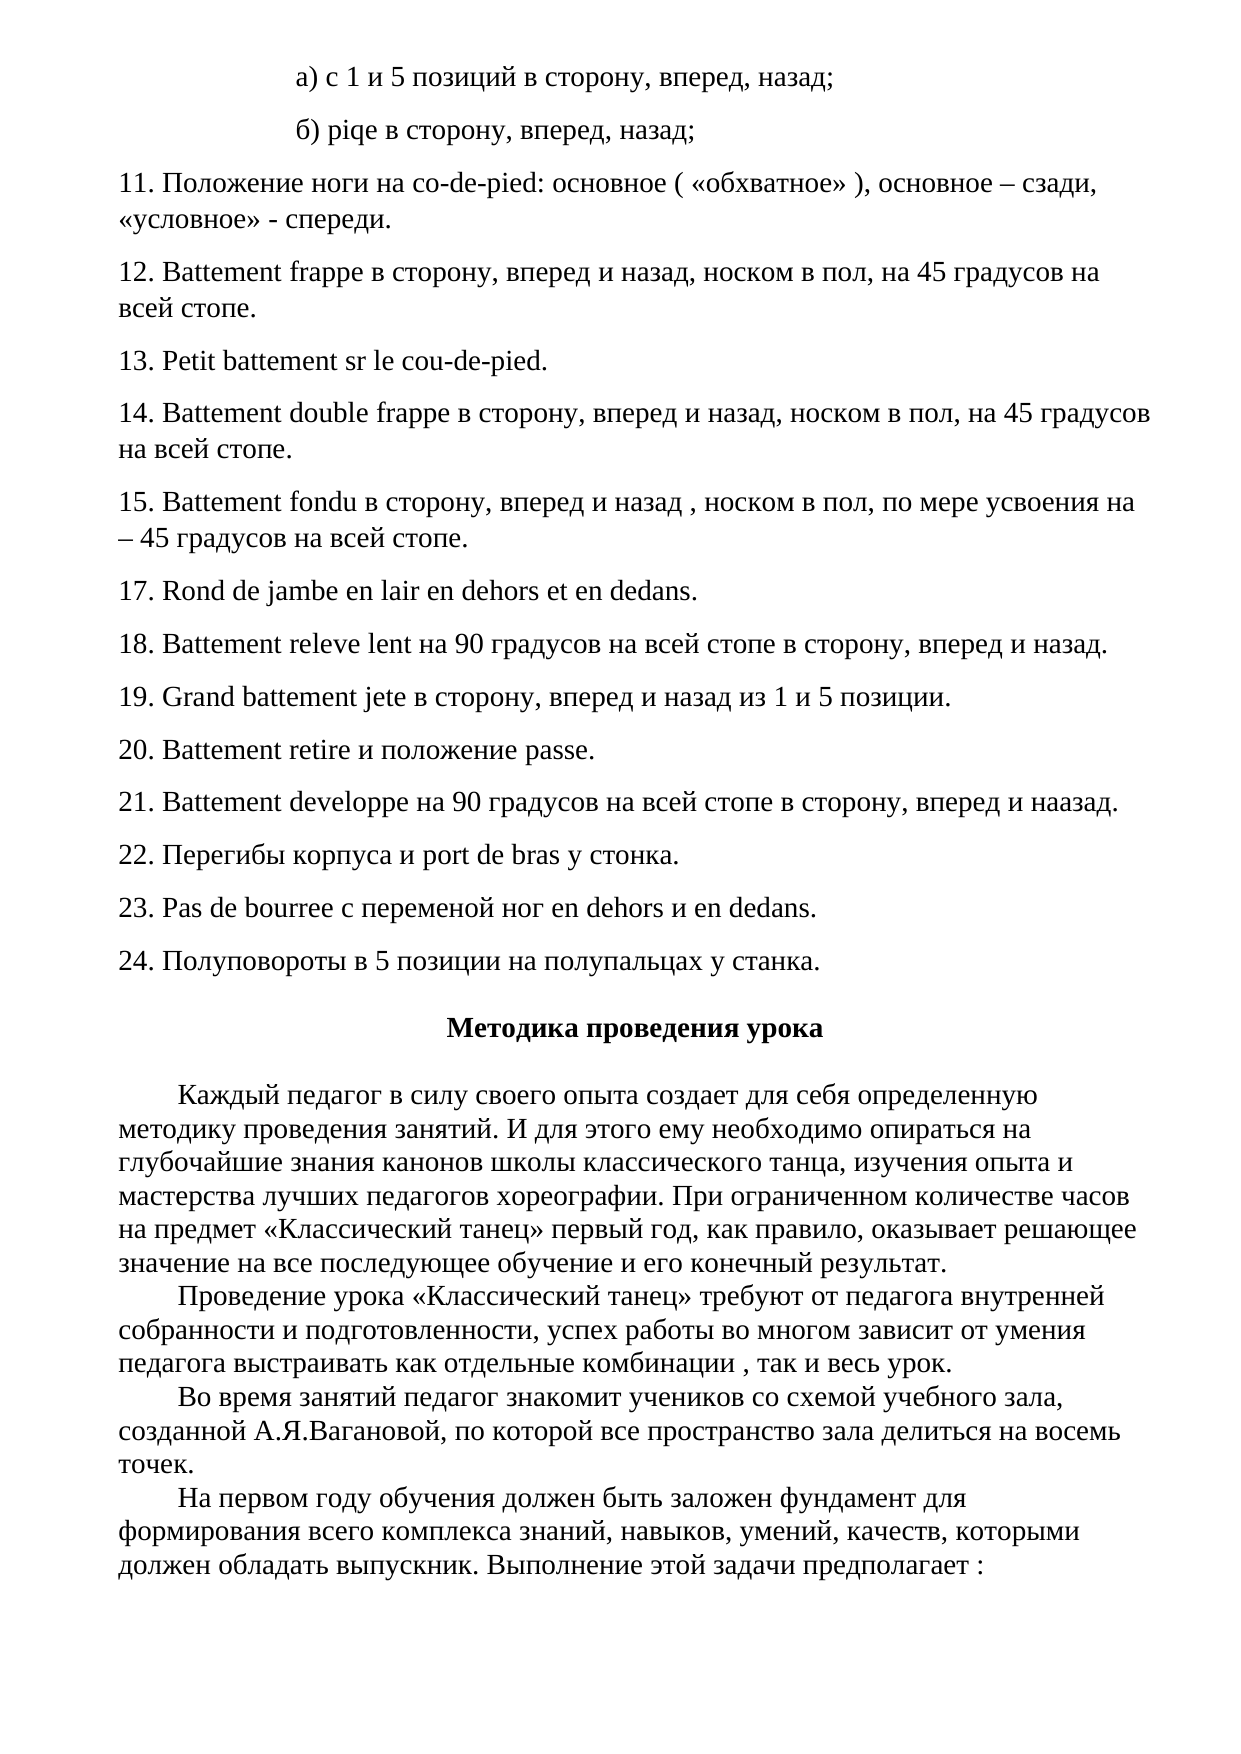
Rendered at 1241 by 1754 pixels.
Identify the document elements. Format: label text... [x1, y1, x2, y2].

text б) piqe в сторону, вперед, назад; [295, 112, 1152, 145]
text Проведение урока «Классический танец» требуют от педагога внутренней собранности и подготовленности, успех работы во многом зависит от умения педагога выстраивать как отдельные комбинации , так и весь урок. [118, 1278, 1152, 1379]
text 23. Pas de bourree с переменой ног en dehors и en dedans. [118, 890, 1152, 924]
text 17. Rond de jambe en lair en dehors et en dedans. [118, 573, 1152, 607]
text 22. Перегибы корпуса и port de bras у стонка. [118, 837, 1152, 871]
text 21. Battement developpe на 90 градусов на всей стопе в сторону, вперед и наазад. [118, 784, 1152, 818]
text а) с 1 и 5 позиций в сторону, вперед, назад; [295, 59, 1152, 93]
text 15. Battement fondu в сторону, вперед и назад , носком в пол, по мере усвоения на – 45 градусов на всей стопе. [118, 484, 1152, 554]
text Методика проведения урока [118, 1010, 1152, 1044]
text 24. Полуповороты в 5 позиции на полупальцах у станка. [118, 943, 1152, 977]
text 12. Battement frappe в сторону, вперед и назад, носком в пол, на 45 градусов на всей стопе. [118, 254, 1152, 323]
text 20. Battement retire и положение passe. [118, 732, 1152, 765]
text 18. Battement releve lent на 90 градусов на всей стопе в сторону, вперед и назад. [118, 626, 1152, 660]
text 13. Petit battement sr le cou-de-pied. [118, 343, 1152, 376]
text Во время занятий педагог знакомит учеников со схемой учебного зала, созданной А.Я.Вагановой, по которой все пространство зала делиться на восемь точек. [118, 1379, 1152, 1480]
text 19. Grand battement jete в сторону, вперед и назад из 1 и 5 позиции. [118, 679, 1152, 712]
text 14. Battement double frappe в сторону, вперед и назад, носком в пол, на 45 градусов на всей стопе. [118, 395, 1152, 465]
text На первом году обучения должен быть заложен фундамент для формирования всего комплекса знаний, навыков, умений, качеств, которыми должен обладать выпускник. Выполнение этой задачи предполагает : [118, 1480, 1152, 1580]
text Каждый педагог в силу своего опыта создает для себя определенную методику проведения занятий. И для этого ему необходимо опираться на глубочайшие знания канонов школы классического танца, изучения опыта и мастерства лучших педагогов хореографии. При ограниченном количестве часов на предмет «Классический танец» первый год, как правило, оказывает решающее значение на все последующее обучение и его конечный результат. [118, 1077, 1152, 1278]
text 11. Положение ноги на co-de-pied: основное ( «обхватное» ), основное – сзади, «условное» - спереди. [118, 165, 1152, 234]
